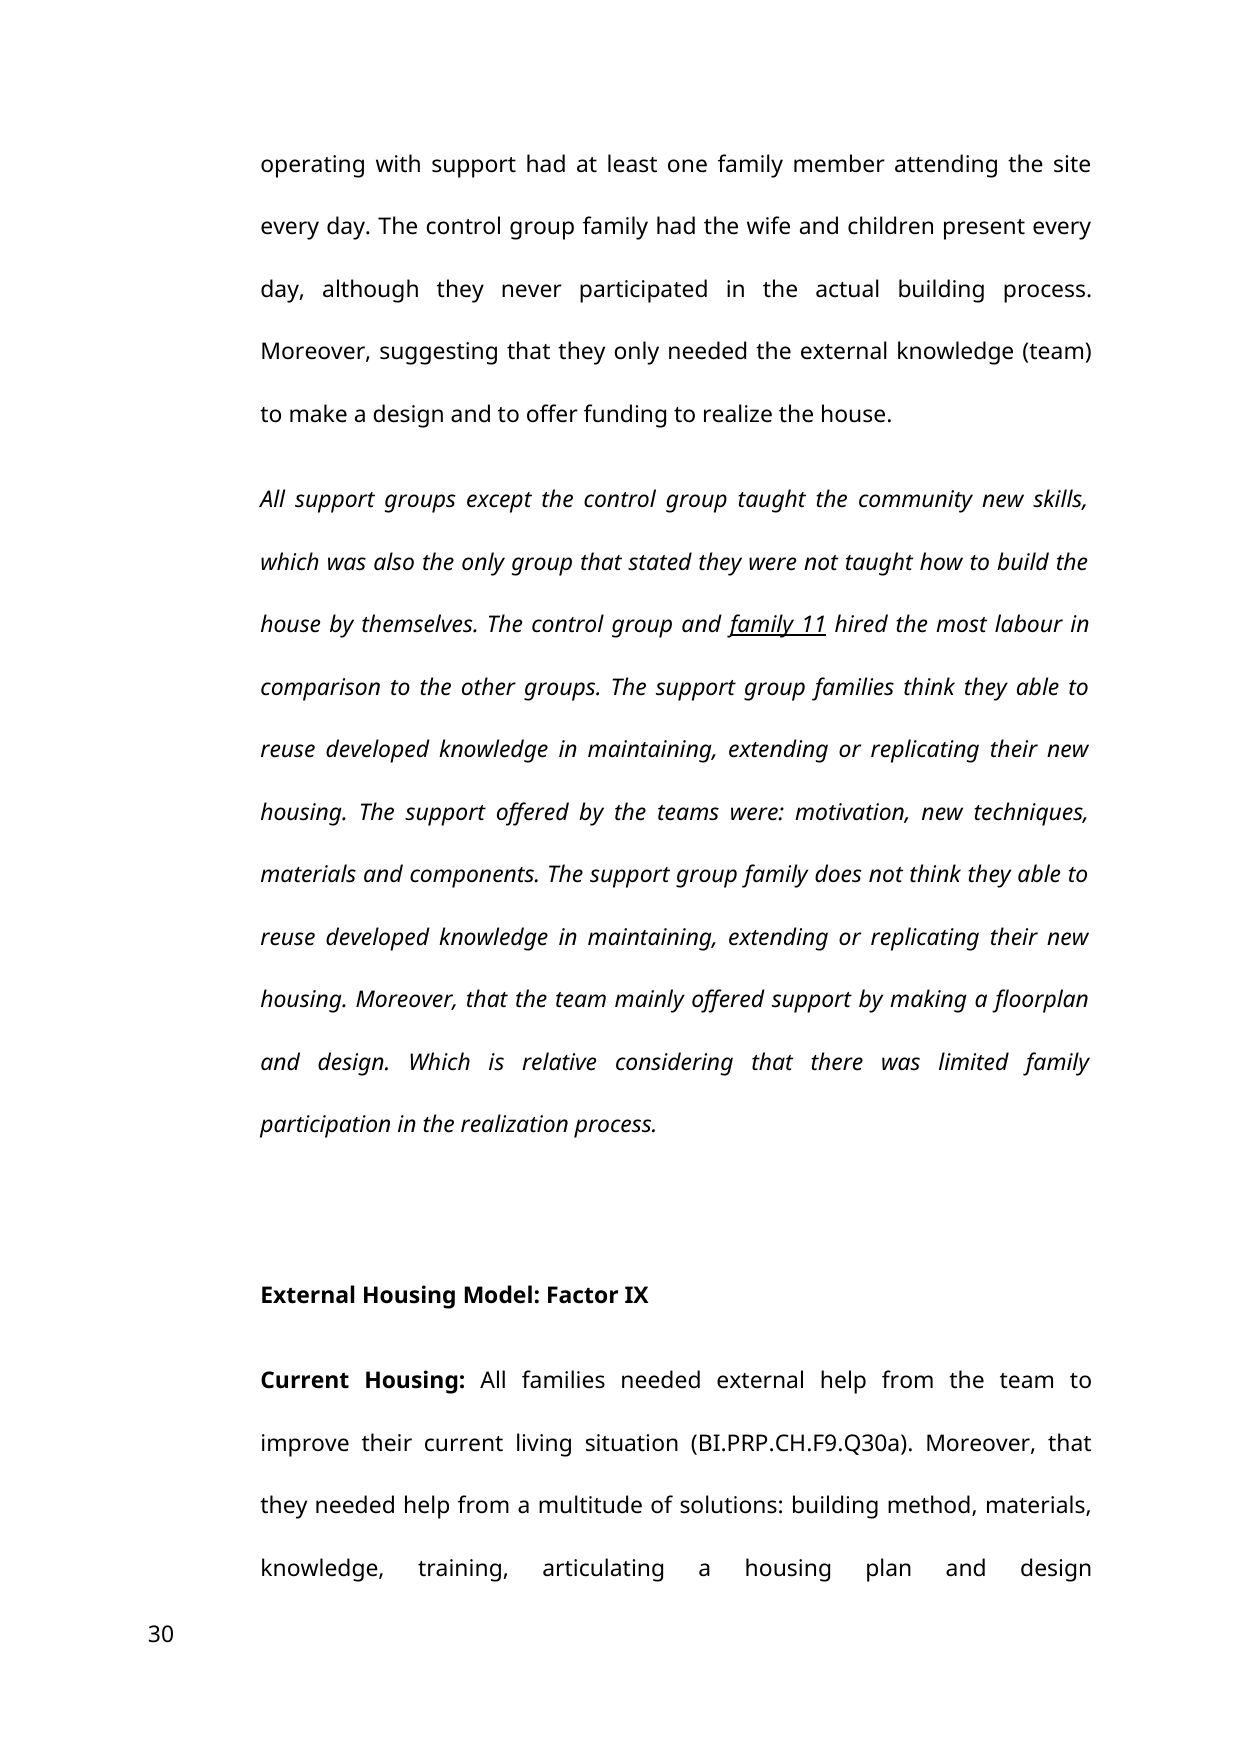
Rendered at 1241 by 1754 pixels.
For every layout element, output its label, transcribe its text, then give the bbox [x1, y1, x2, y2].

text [260, 1364, 1093, 1583]
text External Housing Model: Factor IX [260, 1279, 1093, 1310]
text All support groups except the control group taught the community new skills, which was also the only group that stated they were not taught how to build the house by themselves. The control group and family 11 hired the most labour in comparison to the other groups. The support group families think they able to reuse developed knowledge in maintaining, extending or replicating their new housing. The support offered by the teams were: motivation, new techniques, materials and components. The support group family does not think they able to reuse developed knowledge in maintaining, extending or replicating their new housing. Moreover, that the team mainly offered support by making a floorplan and design. Which is relative considering that there was limited family participation in the realization process. [260, 483, 1093, 1139]
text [260, 148, 1093, 429]
